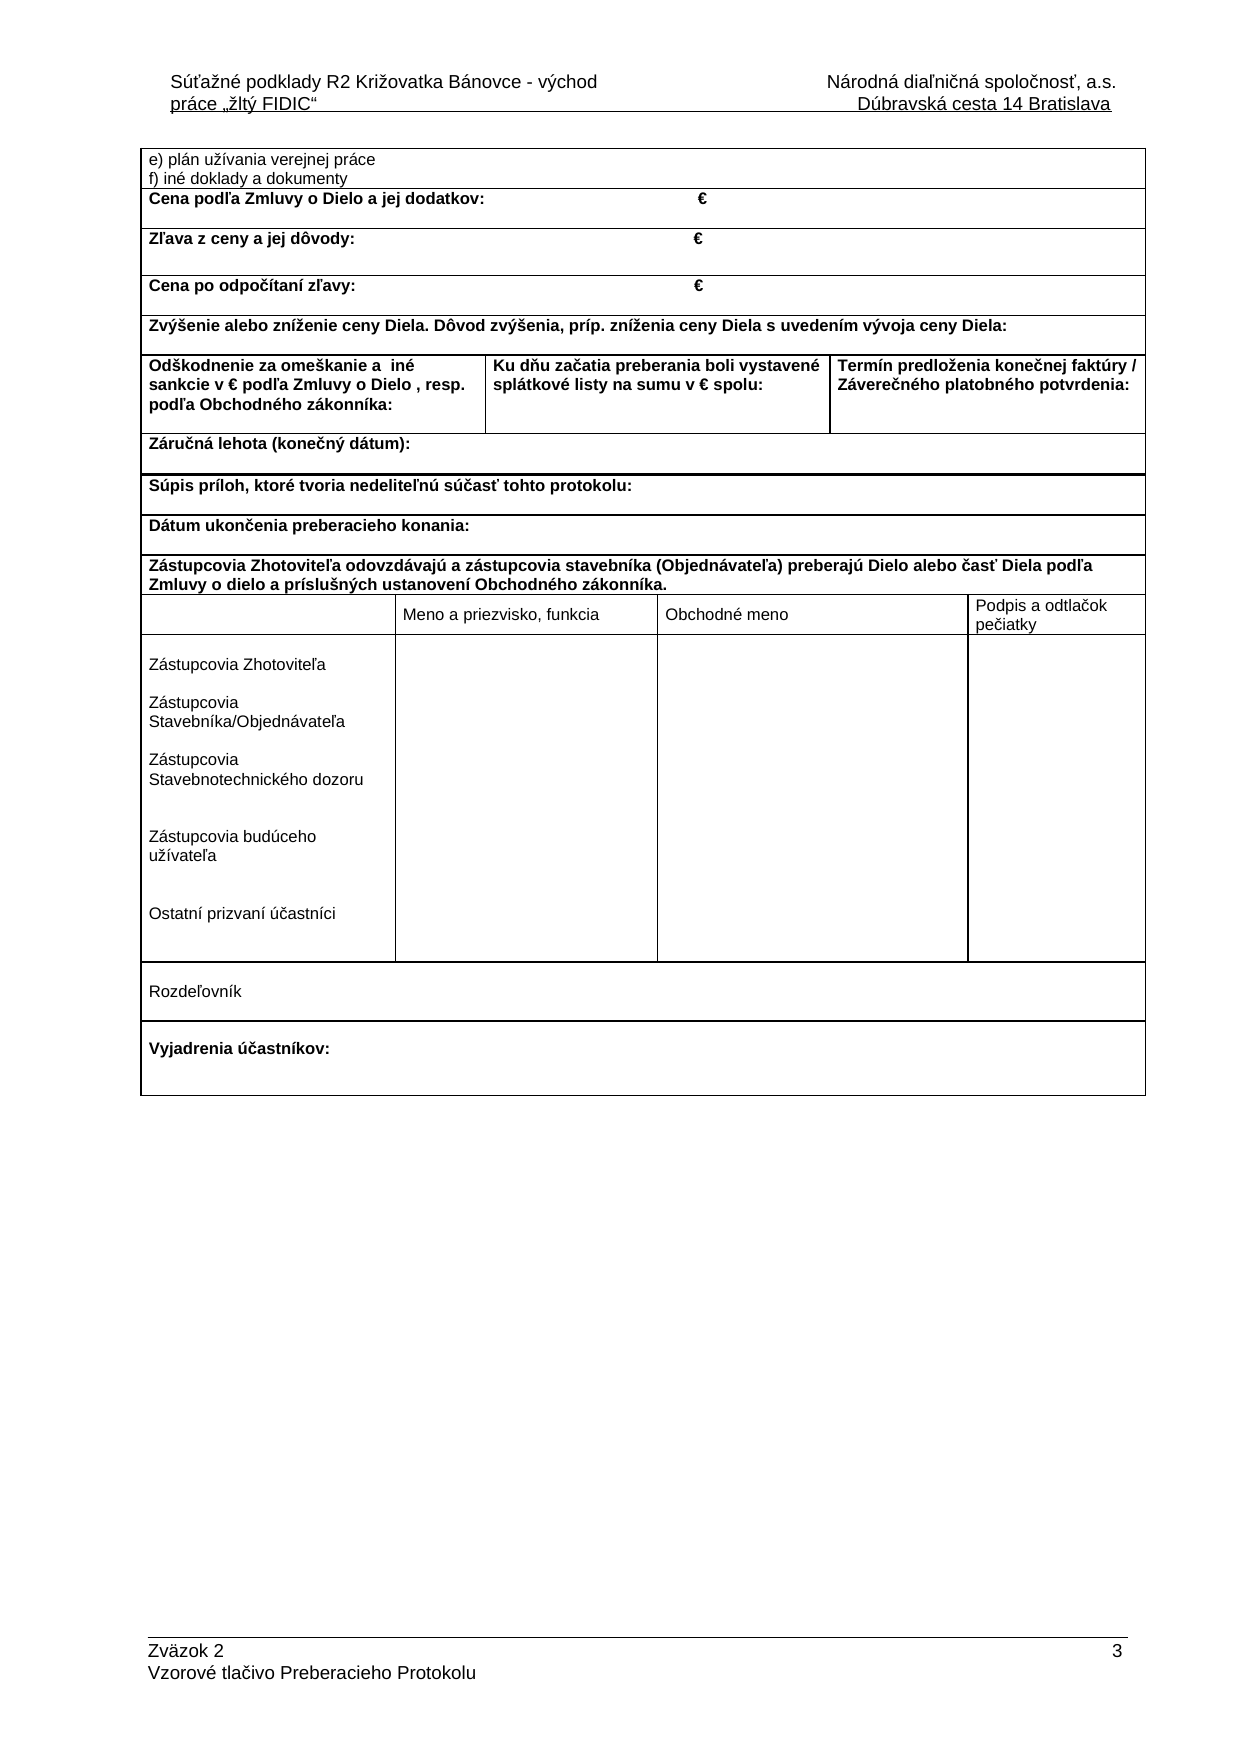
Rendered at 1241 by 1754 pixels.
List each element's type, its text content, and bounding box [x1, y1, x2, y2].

table_cell Podpis a odtlačok pečiatky [969, 595, 1145, 634]
table_cell Odškodnenie za omeškanie a iné sankcie v € podľa Zmluvy o Dielo , resp. podľa Obchodného zákonníka: [142, 356, 485, 433]
table_cell [658, 635, 967, 961]
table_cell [142, 149, 1145, 188]
table_cell Rozdeľovník [142, 963, 1145, 1020]
table_cell Ku dňu začatia preberania boli vystavené splátkové listy na sumu v € spolu: [486, 356, 829, 433]
table_cell Cena po odpočítaní zľavy: € [142, 276, 1145, 314]
table_cell Záručná lehota (konečný dátum): [142, 434, 1145, 472]
table_cell Zástupcovia Zhotoviteľa Zástupcovia Stavebníka/Objednávateľa Zástupcovia Stavebnotechnického dozoru Zástupcovia budúceho užívateľa Ostatní prizvaní účastníci [142, 635, 395, 961]
table_cell Zľava z ceny a jej dôvody: € [142, 229, 1145, 274]
table_cell Vyjadrenia účastníkov: [142, 1022, 1145, 1094]
table_cell Cena podľa Zmluvy o Dielo a jej dodatkov: € [142, 189, 1145, 227]
table_header Súpis príloh, ktoré tvoria nedeliteľnú súčasť tohto protokolu: [142, 476, 1145, 514]
table_cell Zvýšenie alebo zníženie ceny Diela. Dôvod zvýšenia, príp. zníženia ceny Diela s uvedením vývoja ceny Diela: [142, 316, 1145, 354]
table_cell Termín predloženia konečnej faktúry / Záverečného platobného potvrdenia: [831, 356, 1145, 433]
table_cell [969, 635, 1145, 961]
table_cell Zástupcovia Zhotoviteľa odovzdávajú a zástupcovia stavebníka (Objednávateľa) preberajú Dielo alebo časť Diela podľa Zmluvy o dielo a príslušných ustanovení Obchodného zákonníka. [142, 556, 1145, 594]
table_cell Meno a priezvisko, funkcia [396, 595, 657, 634]
table_cell [142, 595, 395, 634]
table_cell Obchodné meno [658, 595, 967, 634]
table_cell [396, 635, 657, 961]
table_cell Dátum ukončenia preberacieho konania: [142, 516, 1145, 554]
